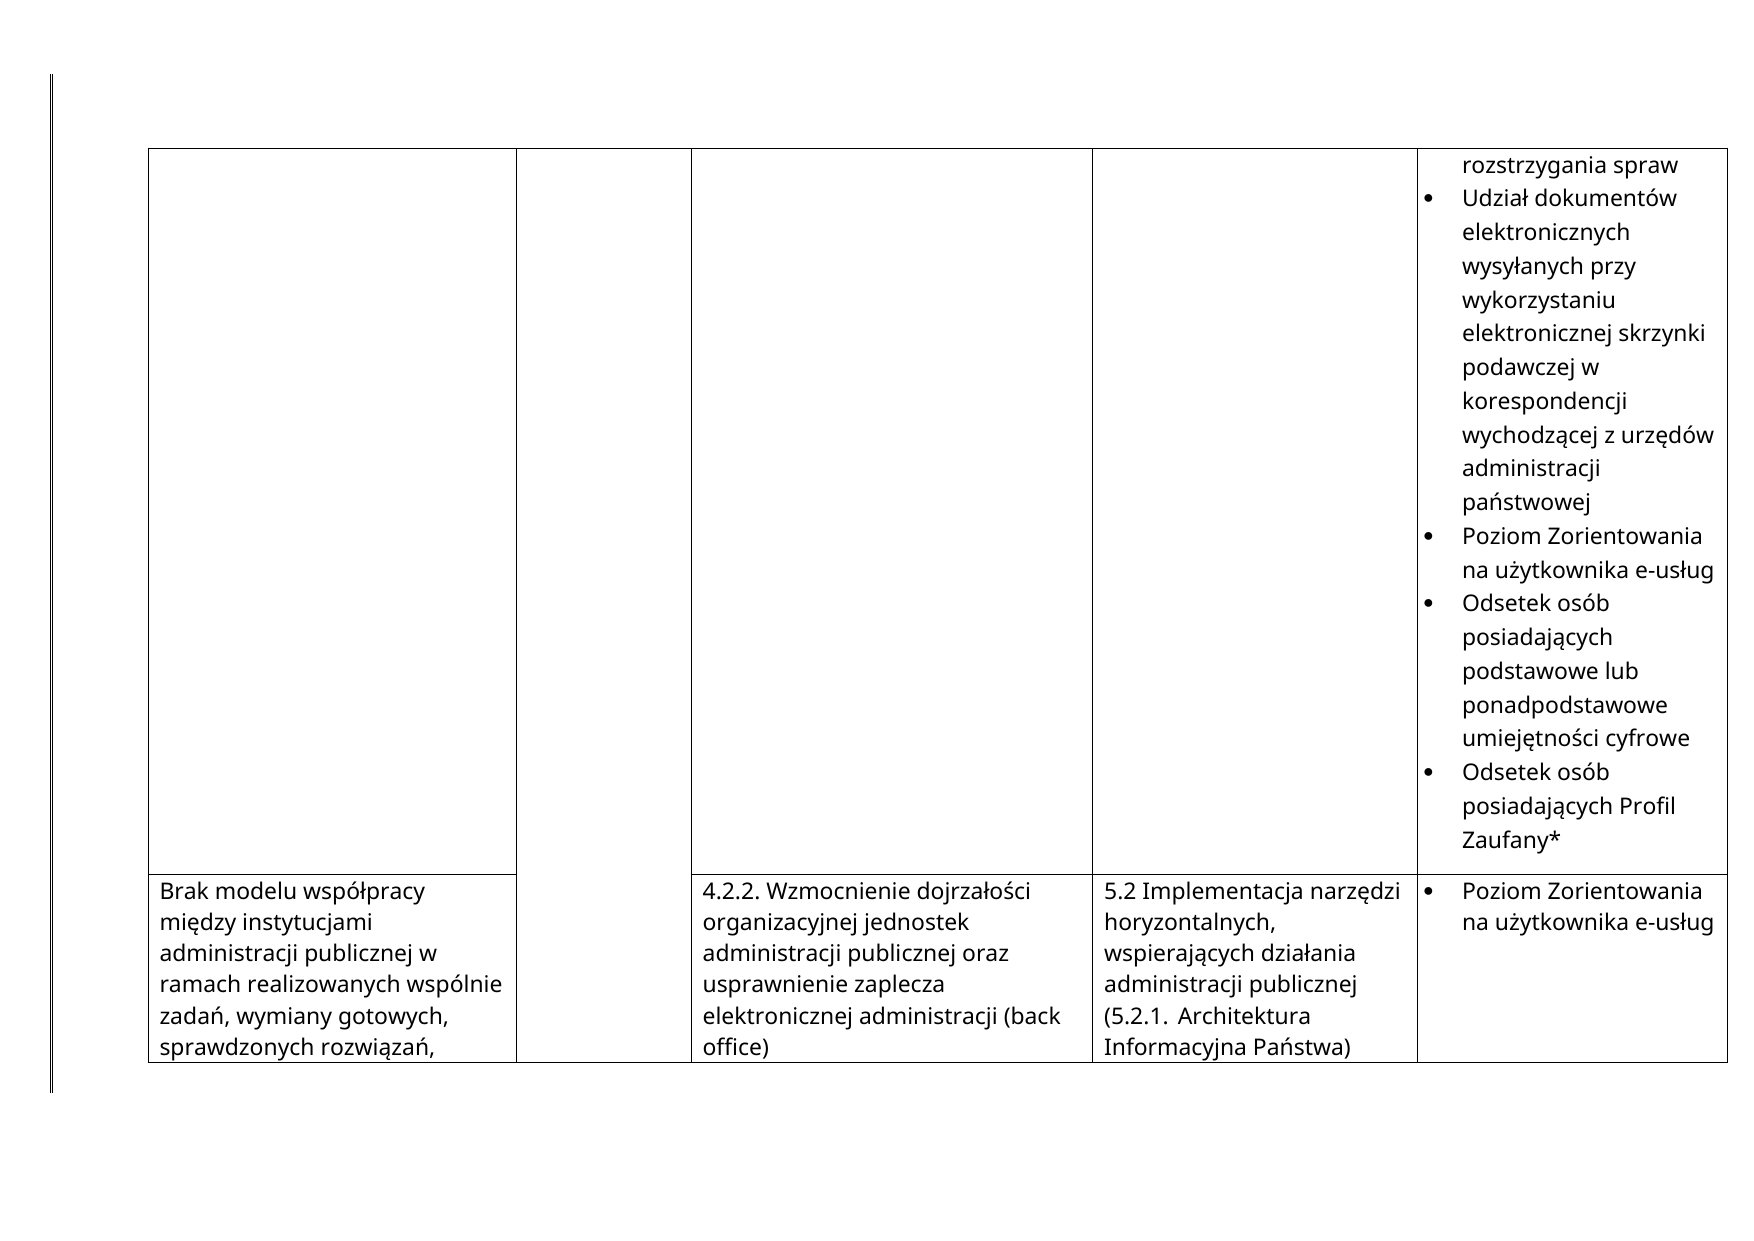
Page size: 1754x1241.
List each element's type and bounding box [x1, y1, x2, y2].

table_cell [1418, 149, 1727, 874]
table_cell [692, 149, 1092, 874]
table_cell [1093, 875, 1417, 1062]
table_cell [1093, 149, 1417, 874]
table_cell [149, 149, 516, 874]
table_cell [1418, 875, 1727, 1062]
table_cell [692, 875, 1092, 1062]
table_cell [149, 875, 516, 1062]
